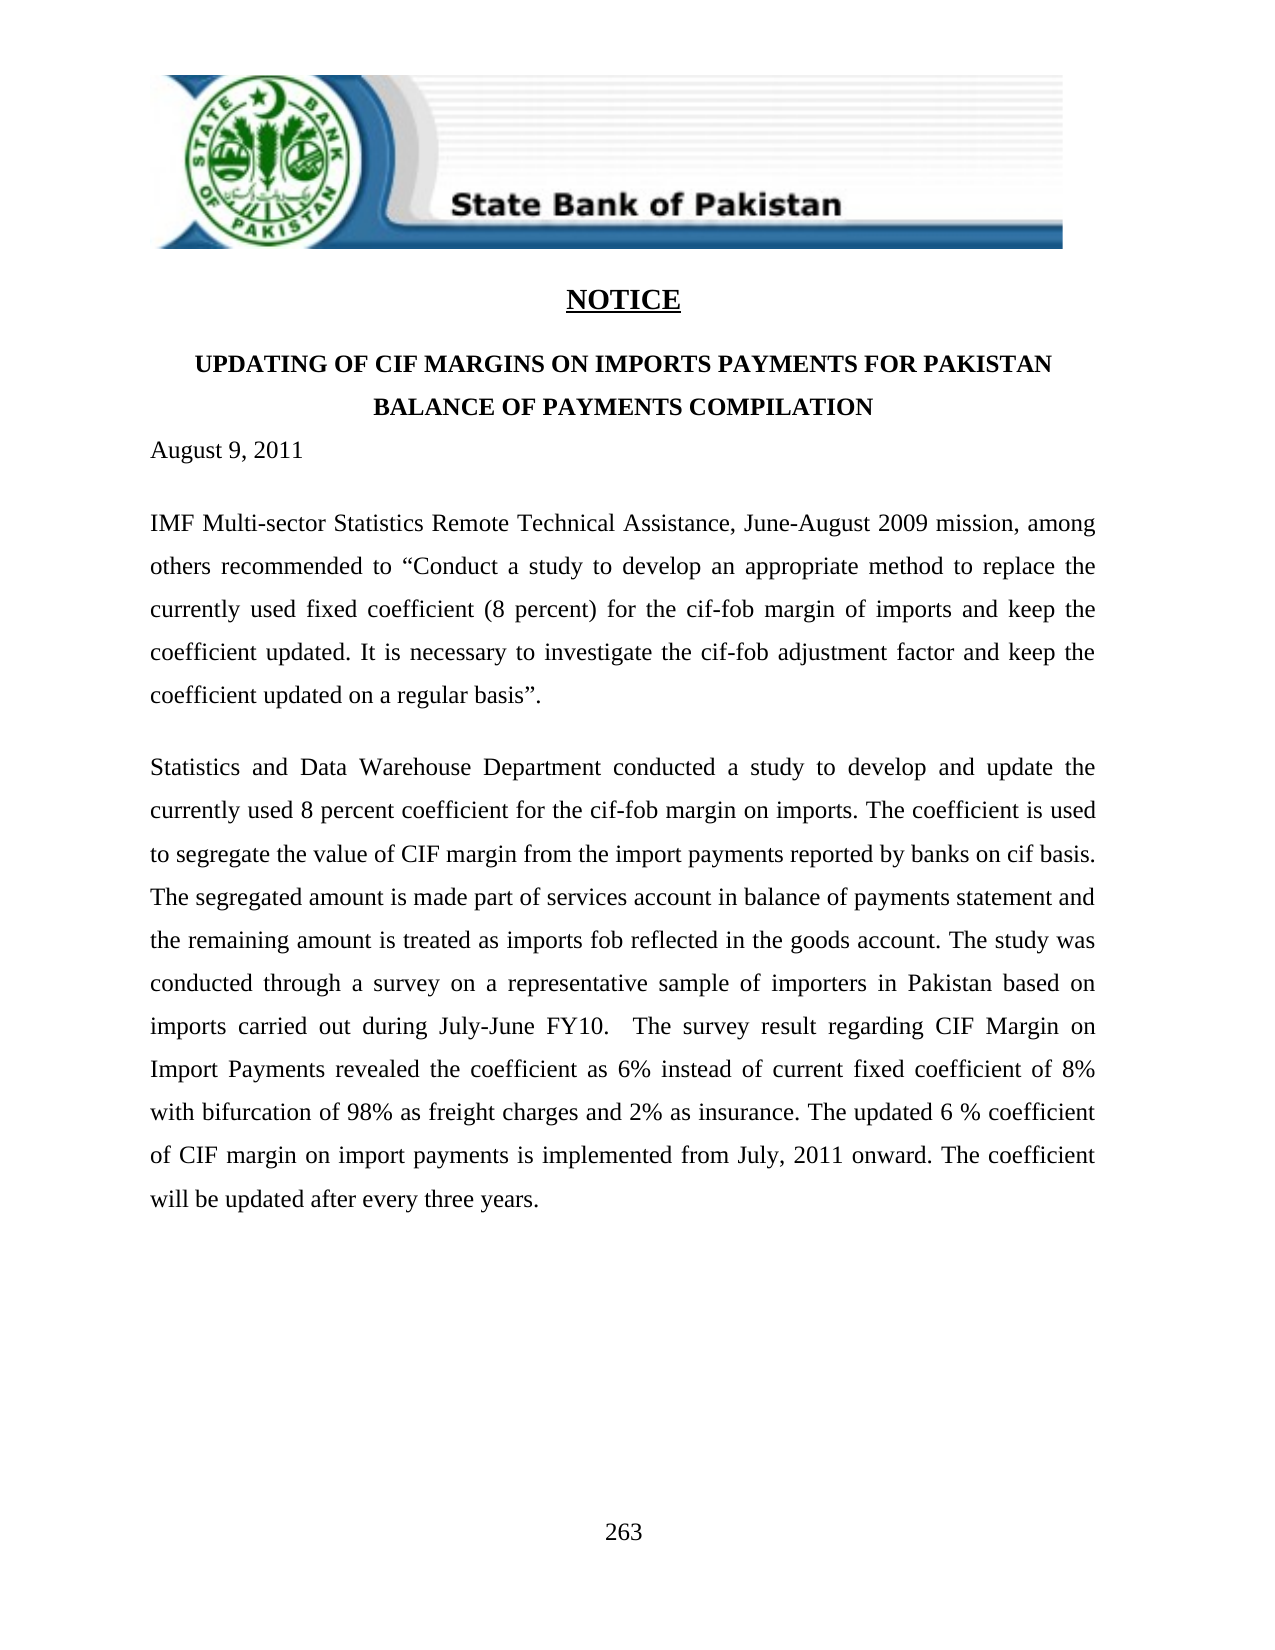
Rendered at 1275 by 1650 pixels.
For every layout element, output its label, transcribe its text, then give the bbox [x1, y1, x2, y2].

text August 9, 2011 [150, 435, 1097, 464]
picture [150, 75, 1063, 249]
text IMF Multi-sector Statistics Remote Technical Assistance, June-August 2009 mission, among others recommended to “Conduct a study to develop an appropriate method to replace the currently used fixed coefficient (8 percent) for the cif-fob margin of imports and keep the coefficient updated. It is necessary to investigate the cif-fob adjustment factor and keep the coefficient updated on a regular basis”. [150, 508, 1097, 709]
title Statistics and Data Warehouse Department conducted a study to develop and update the currently used 8 percent coefficient for the cif-fob margin on imports. The coefficient is used to segregate the value of CIF margin from the import payments reported by banks on cif basis. The segregated amount is made part of services account in balance of payments statement and the remaining amount is treated as imports fob reflected in the goods account. The study was conducted through a survey on a representative sample of importers in Pakistan based on imports carried out during July-June FY10. The survey result regarding CIF Margin on Import Payments revealed the coefficient as 6% instead of current fixed coefficient of 8% with bifurcation of 98% as freight charges and 2% as insurance. The updated 6 % coefficient of CIF margin on import payments is implemented from July, 2011 onward. The coefficient will be updated after every three years. [150, 752, 1097, 1212]
text NOTICE [150, 282, 1097, 316]
text UPDATING OF CIF MARGINS ON IMPORTS PAYMENTS FOR PAKISTAN BALANCE OF PAYMENTS COMPILATION [150, 349, 1097, 421]
